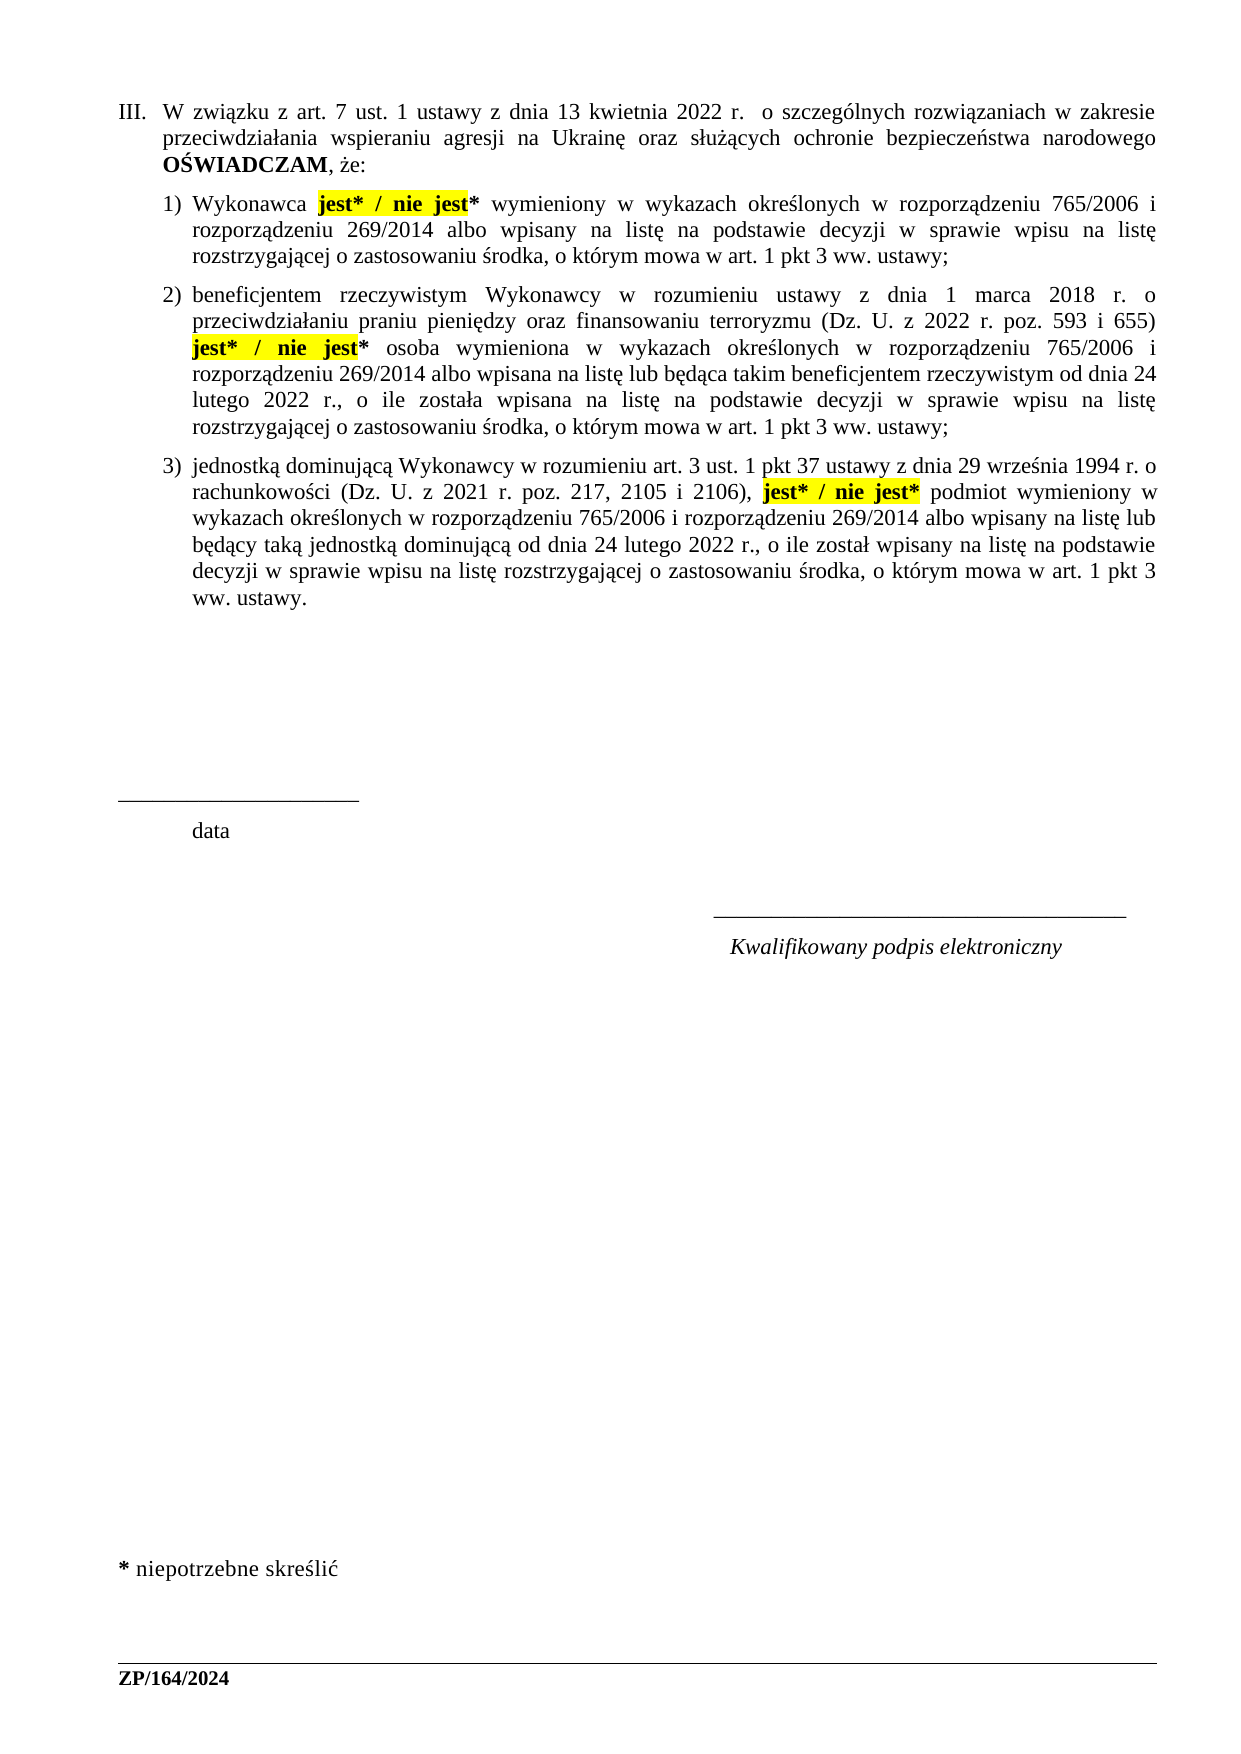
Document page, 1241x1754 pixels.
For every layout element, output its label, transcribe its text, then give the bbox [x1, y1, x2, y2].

list 3) jednostką dominującą Wykonawcy w rozumieniu art. 3 ust. 1 pkt 37 ustawy z dnia 29 września 1994 r. o rachunkowości (Dz. U. z 2021 r. poz. 217, 2105 i 2106), jest* / nie jest* podmiot wymieniony w wykazach określonych w rozporządzeniu 765/2006 i rozporządzeniu 269/2014 albo wpisany na listę lub będący taką jednostką dominującą od dnia 24 lutego 2022 r., o ile został wpisany na listę na podstawie decyzji w sprawie wpisu na listę rozstrzygającej o zastosowaniu środka, o którym mowa w art. 1 pkt 3 ww. ustawy. [162, 452, 1157, 610]
list W związku z art. 7 ust. 1 ustawy z dnia 13 kwietnia 2022 r. o szczególnych rozwiązaniach w zakresie przeciwdziałania wspieraniu agresji na Ukrainę oraz służących ochronie bezpieczeństwa narodowego OŚWIADCZAM, że: [118, 98, 1157, 177]
text ____________________________________ [634, 894, 1157, 921]
text Kwalifikowany podpis elektroniczny [222, 933, 1157, 959]
text * niepotrzebne skreślić [118, 1555, 1157, 1581]
text _____________________ [118, 778, 1157, 804]
list 1) Wykonawca jest* / nie jest* wymieniony w wykazach określonych w rozporządzeniu 765/2006 i rozporządzeniu 269/2014 albo wpisany na listę na podstawie decyzji w sprawie wpisu na listę rozstrzygającej o zastosowaniu środka, o którym mowa w art. 1 pkt 3 ww. ustawy; [162, 189, 1157, 269]
text data [118, 817, 1157, 843]
list 2) beneficjentem rzeczywistym Wykonawcy w rozumieniu ustawy z dnia 1 marca 2018 r. o przeciwdziałaniu praniu pieniędzy oraz finansowaniu terroryzmu (Dz. U. z 2022 r. poz. 593 i 655) jest* / nie jest* osoba wymieniona w wykazach określonych w rozporządzeniu 765/2006 i rozporządzeniu 269/2014 albo wpisana na listę lub będąca takim beneficjentem rzeczywistym od dnia 24 lutego 2022 r., o ile została wpisana na listę na podstawie decyzji w sprawie wpisu na listę rozstrzygającej o zastosowaniu środka, o którym mowa w art. 1 pkt 3 ww. ustawy; [162, 281, 1157, 439]
